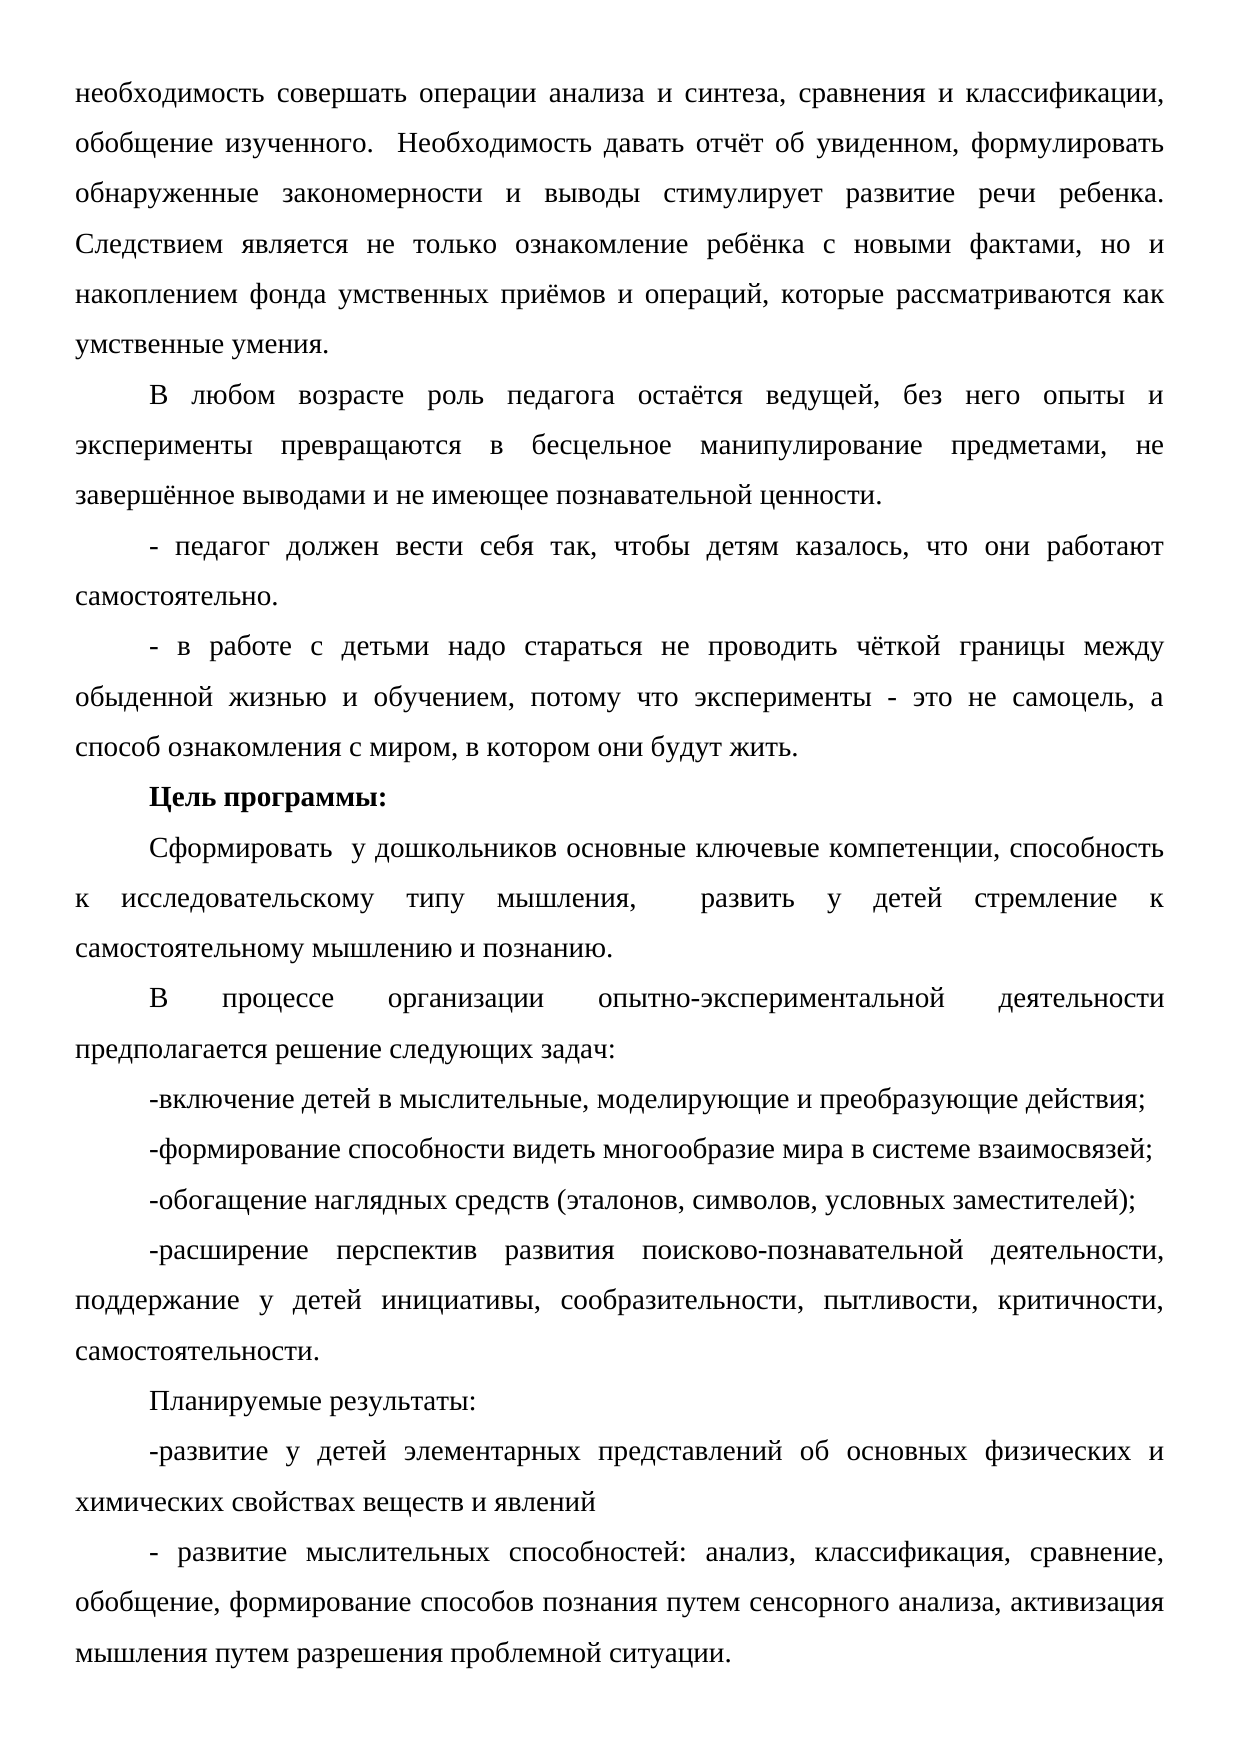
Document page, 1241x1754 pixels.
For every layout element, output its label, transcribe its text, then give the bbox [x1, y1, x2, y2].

text - развитие мыслительных способностей: анализ, классификация, сравнение, обобщение, формирование способов познания путем сенсорного анализа, активизация мышления путем разрешения проблемной ситуации. [75, 1534, 1165, 1668]
text Сформировать у дошкольников основные ключевые компетенции, способность к исследовательскому типу мышления, развить у детей стремление к самостоятельному мышлению и познанию. [75, 830, 1165, 964]
text В процессе организации опытно-экспериментальной деятельности предполагается решение следующих задач: [75, 981, 1165, 1064]
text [75, 75, 1165, 360]
text -формирование способности видеть многообразие мира в системе взаимосвязей; [75, 1132, 1165, 1165]
text Цель программы: [75, 779, 1165, 813]
text - педагог должен вести себя так, чтобы детям казалось, что они работают самостоятельно. [75, 528, 1165, 612]
text Планируемые результаты: [75, 1383, 1165, 1417]
text - в работе с детьми надо стараться не проводить чёткой границы между обыденной жизнью и обучением, потому что эксперименты - это не самоцель, а способ ознакомления с миром, в котором они будут жить. [75, 628, 1165, 763]
text -развитие у детей элементарных представлений об основных физических и химических свойствах веществ и явлений [75, 1433, 1165, 1517]
text В любом возрасте роль педагога остаётся ведущей, без него опыты и эксперименты превращаются в бесцельное манипулирование предметами, не завершённое выводами и не имеющее познавательной ценности. [75, 377, 1165, 511]
text -расширение перспектив развития поисково-познавательной деятельности, поддержание у детей инициативы, сообразительности, пытливости, критичности, самостоятельности. [75, 1232, 1165, 1366]
text -включение детей в мыслительные, моделирующие и преобразующие действия; [75, 1081, 1165, 1115]
text -обогащение наглядных средств (эталонов, символов, условных заместителей); [75, 1182, 1165, 1215]
